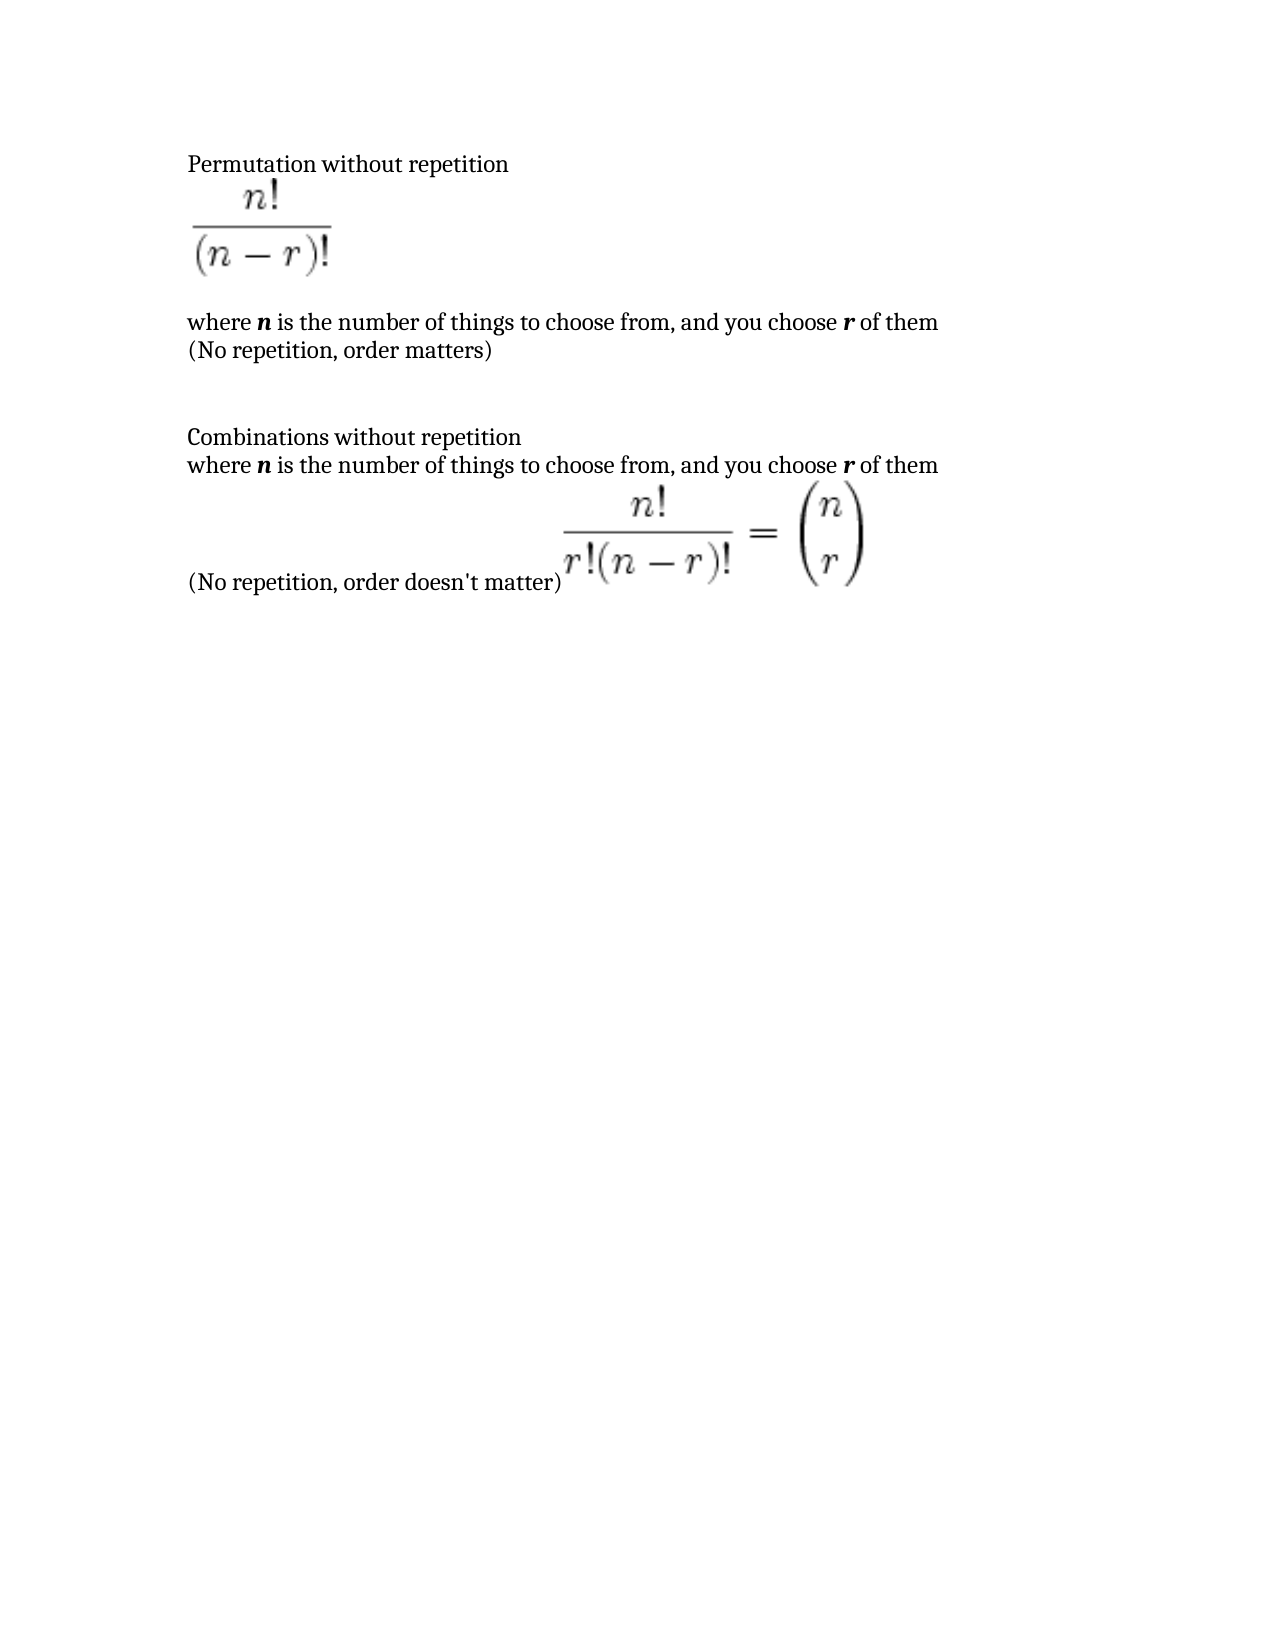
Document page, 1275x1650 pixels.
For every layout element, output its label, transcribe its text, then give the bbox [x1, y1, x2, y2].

text Permutation without repetition [187, 150, 1087, 179]
text where n is the number of things to choose from, and you choose r of them (No repetition, order matters) [187, 307, 1087, 365]
picture [562, 480, 876, 591]
text Combinations without repetition [187, 422, 1087, 451]
picture [187, 178, 334, 279]
